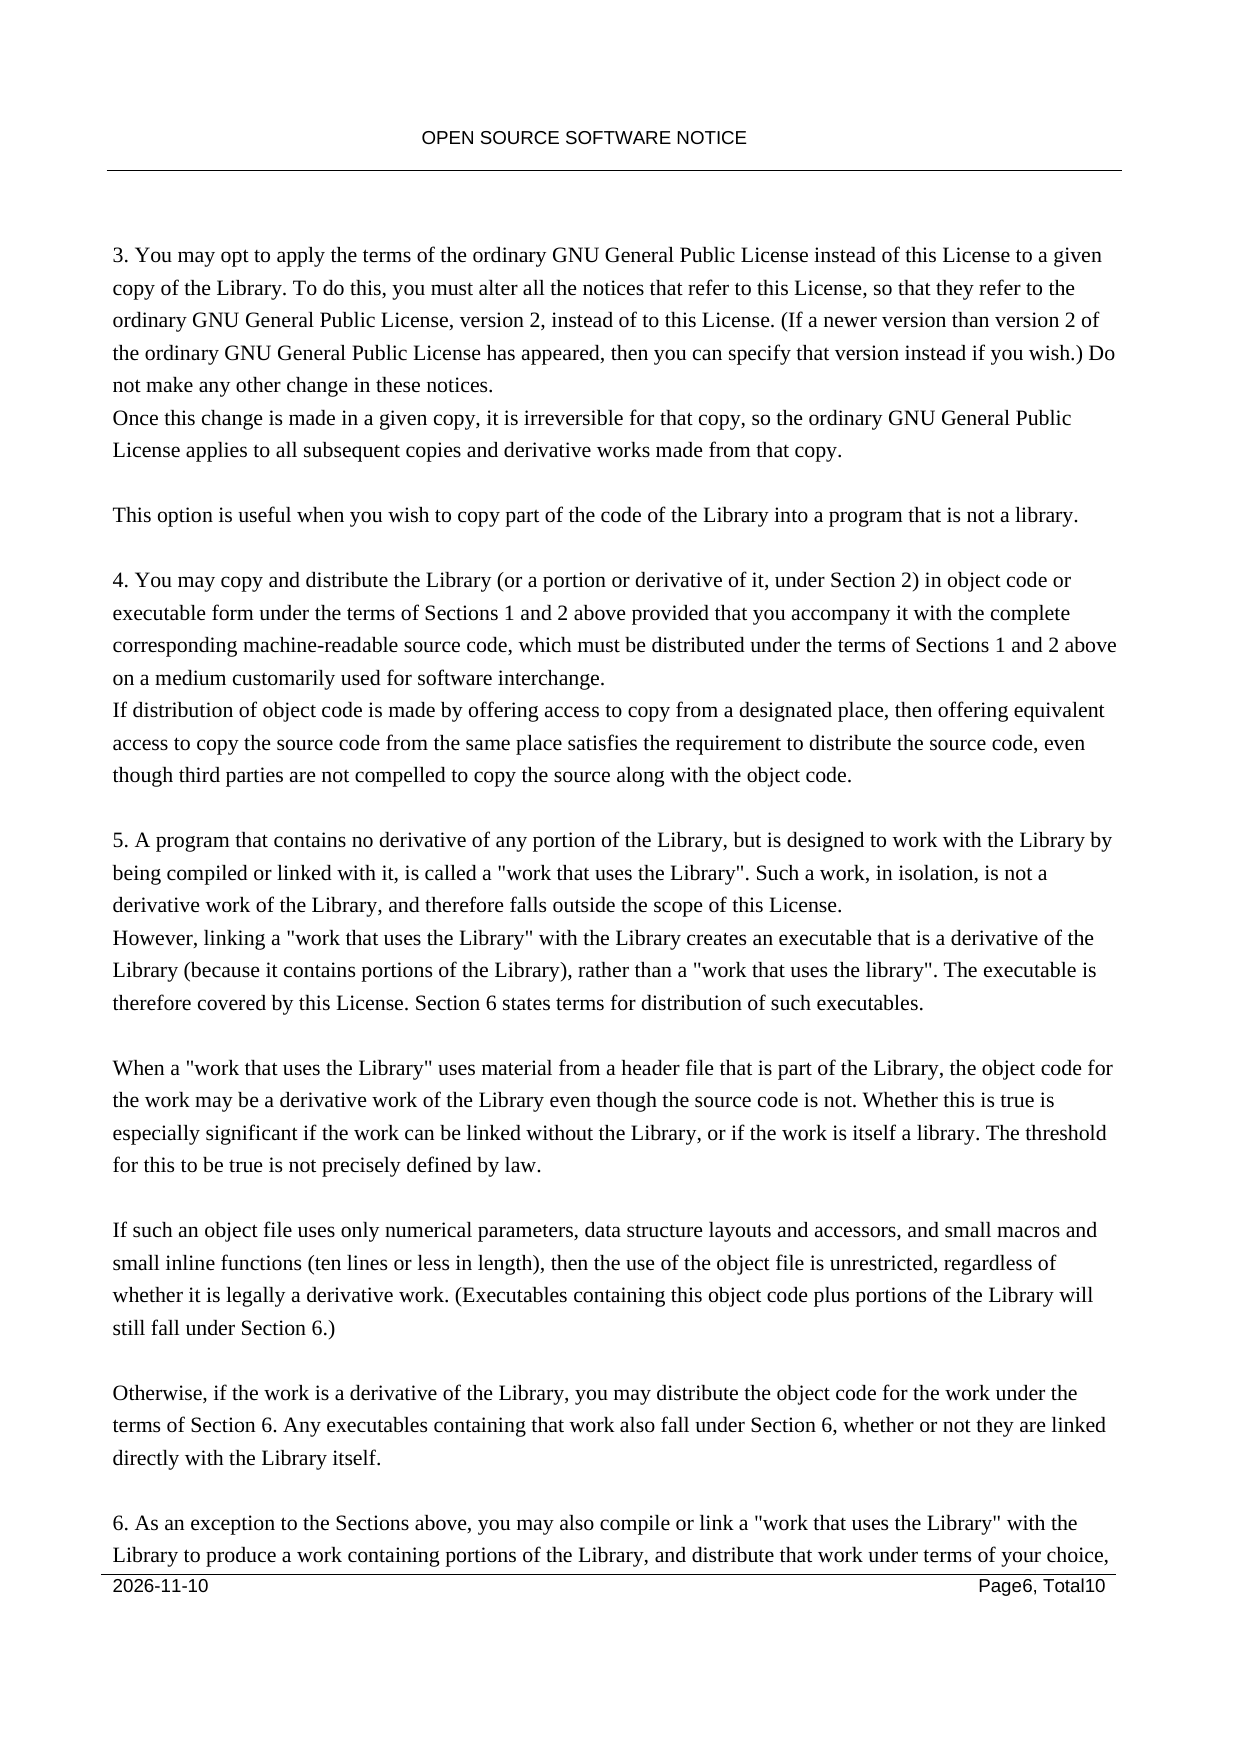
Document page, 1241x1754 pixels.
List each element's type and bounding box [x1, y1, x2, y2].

text [112, 206, 1128, 1571]
